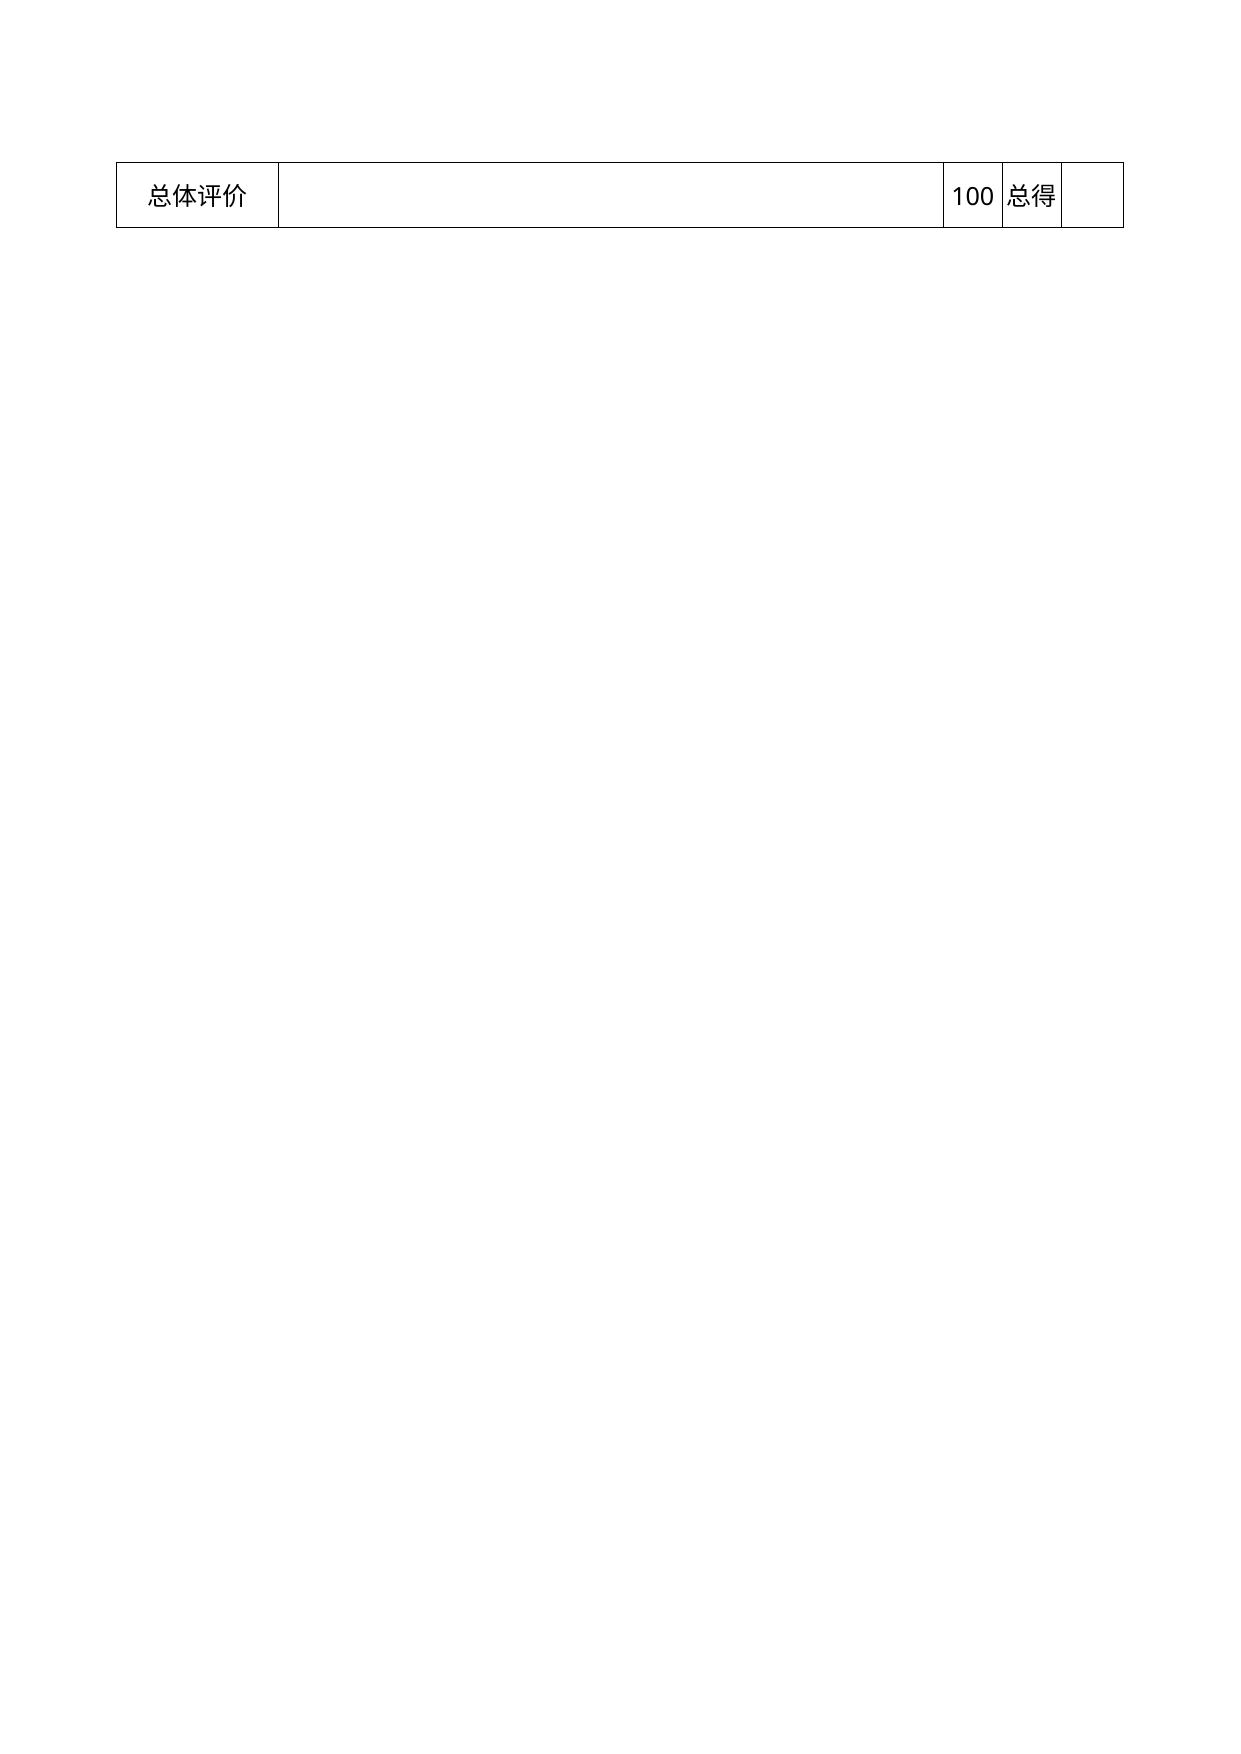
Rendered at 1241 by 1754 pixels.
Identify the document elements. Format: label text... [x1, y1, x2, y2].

table_cell 总得分 [1003, 163, 1061, 227]
table_cell 100 [944, 163, 1002, 227]
table_cell [1062, 163, 1123, 227]
table_cell 总体评价 [117, 163, 278, 227]
table_cell [279, 163, 943, 227]
